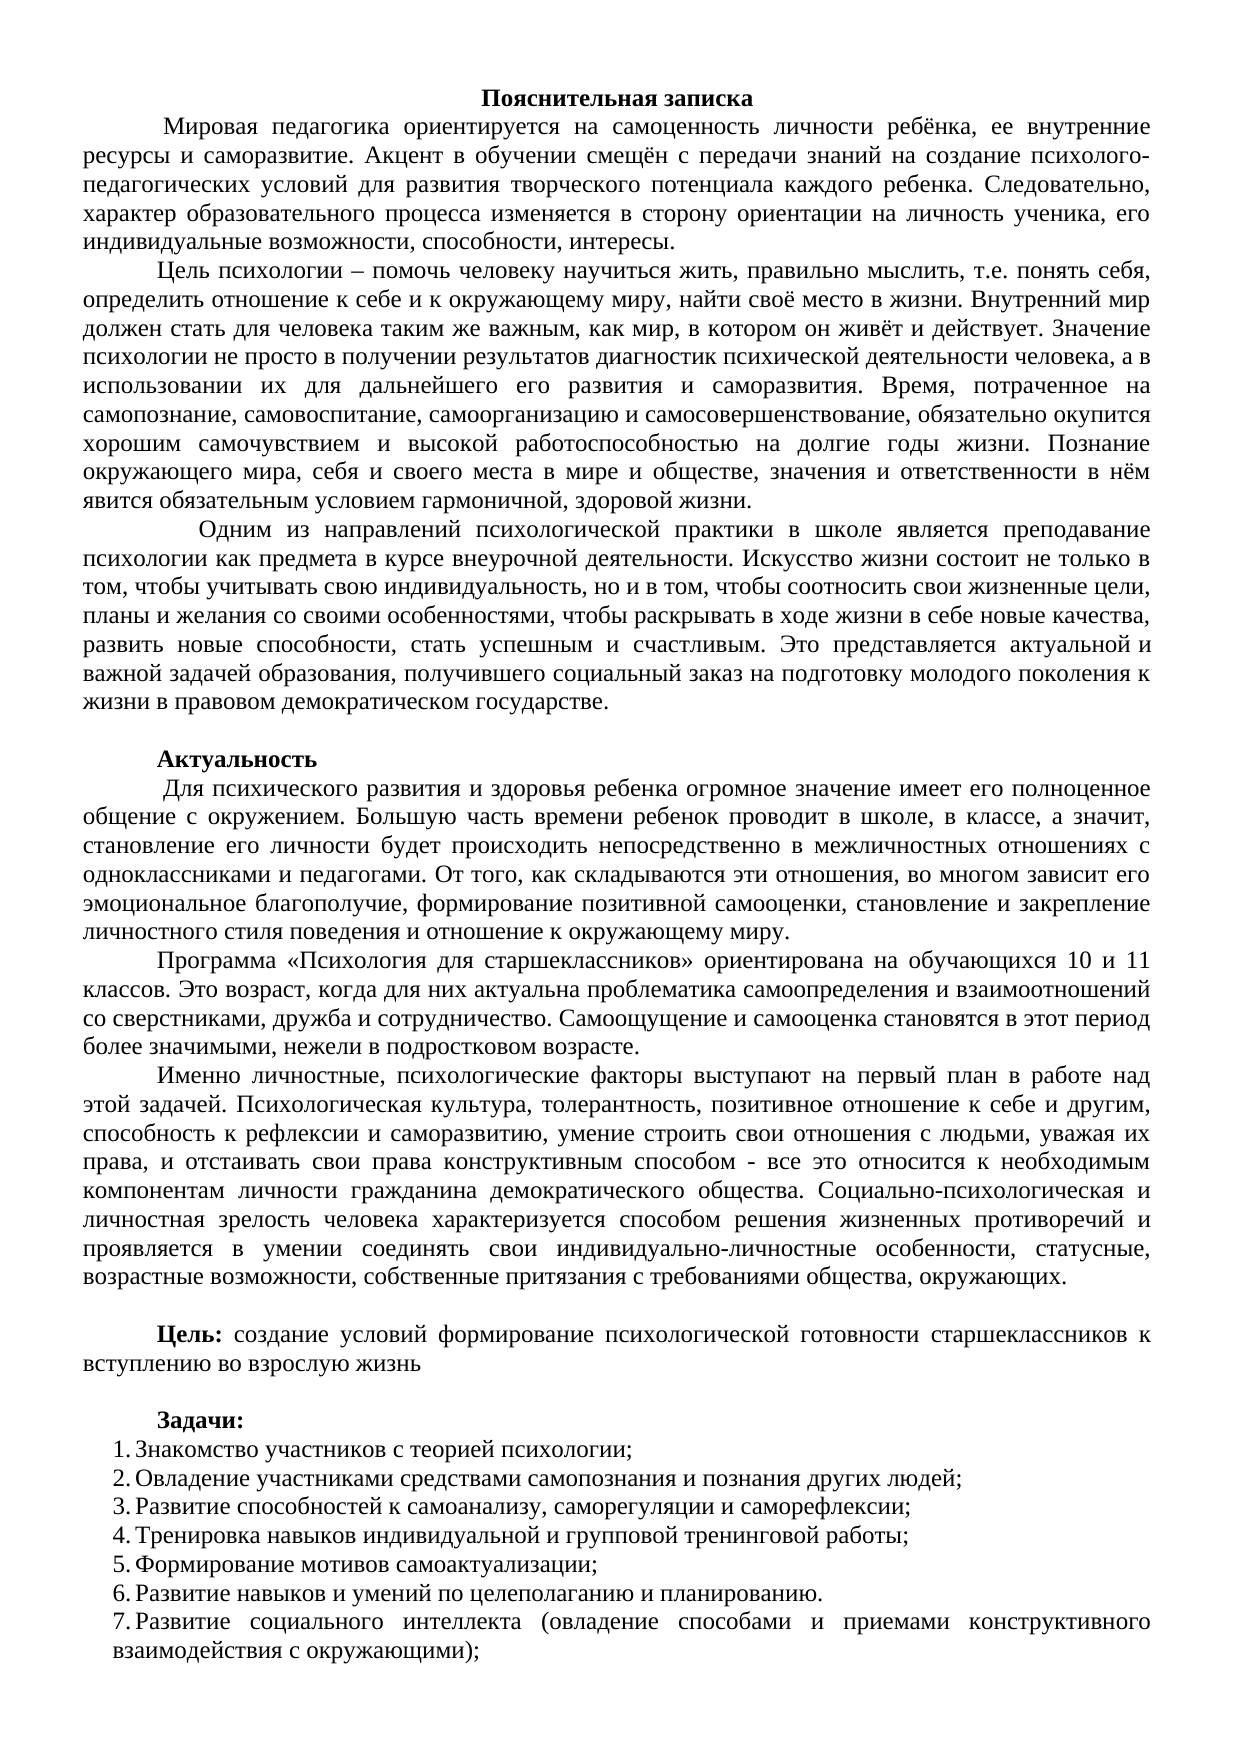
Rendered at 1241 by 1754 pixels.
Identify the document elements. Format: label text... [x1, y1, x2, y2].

text Пояснительная записка [83, 83, 1152, 111]
list Развитие социального интеллекта (овладение способами и приемами конструктивного взаимодействия с окружающими); [112, 1606, 1152, 1664]
text Для психического развития и здоровья ребенка огромное значение имеет его полноценное общение с окружением. Большую часть времени ребенок проводит в школе, в классе, а значит, становление его личности будет происходить непосредственно в межличностных отношениях с одноклассниками и педагогами. От того, как складываются эти отношения, во многом зависит его эмоциональное благополучие, формирование позитивной самооценки, становление и закрепление личностного стиля поведения и отношение к окружающему миру. [83, 773, 1152, 945]
list Знакомство участников с теорией психологии; [112, 1434, 1152, 1463]
text Цель: создание условий формирование психологической готовности старшеклассников к вступлению во взрослую жизнь [83, 1319, 1152, 1376]
text Мировая педагогика ориентируется на самоценность личности ребёнка, ее внутренние ресурсы и саморазвитие. Акцент в обучении смещён с передачи знаний на создание психолого-педагогических условий для развития творческого потенциала каждого ребенка. Следовательно, характер образовательного процесса изменяется в сторону ориентации на личность ученика, его индивидуальные возможности, способности, интересы. [83, 111, 1152, 255]
list Развитие способностей к самоанализу, саморегуляции и саморефлексии; [112, 1491, 1152, 1520]
list Тренировка навыков индивидуальной и групповой тренинговой работы; [112, 1520, 1152, 1549]
text Программа «Психология для старшеклассников» ориентирована на обучающихся 10 и 11 классов. Это возраст, когда для них актуальна проблематика самоопределения и взаимоотношений со сверстниками, дружба и сотрудничество. Самоощущение и самооценка становятся в этот период более значимыми, нежели в подростковом возрасте. [83, 945, 1152, 1060]
text Одним из направлений психологической практики в школе является преподавание психологии как предмета в курсе внеурочной деятельности. Искусство жизни состоит не только в том, чтобы учитывать свою индивидуальность, но и в том, чтобы соотносить свои жизненные цели, планы и желания со своими особенностями, чтобы раскрывать в ходе жизни в себе новые качества, развить новые способности, стать успешным и счастливым. Это представляется актуальной и важной задачей образования, получившего социальный заказ на подготовку молодого поколения к жизни в правовом демократическом государстве. [83, 514, 1152, 715]
list Формирование мотивов самоактуализации; [112, 1549, 1152, 1578]
text Именно личностные, психологические факторы выступают на первый план в работе над этой задачей. Психологическая культура, толерантность, позитивное отношение к себе и другим, способность к рефлексии и саморазвитию, умение строить свои отношения с людьми, уважая их права, и отстаивать свои права конструктивным способом - все это относится к необходимым компонентам личности гражданина демократического общества. Социально-психологическая и личностная зрелость человека характеризуется способом решения жизненных противоречий и проявляется в умении соединять свои индивидуально-личностные особенности, статусные, возрастные возможности, собственные притязания с требованиями общества, окружающих. [83, 1060, 1152, 1290]
list Развитие навыков и умений по целеполаганию и планированию. [112, 1578, 1152, 1606]
list Овладение участниками средствами самопознания и познания других людей; [112, 1463, 1152, 1491]
text Задачи: [83, 1405, 1152, 1434]
text Цель психологии – помочь человеку научиться жить, правильно мыслить, т.е. понять себя, определить отношение к себе и к окружающему миру, найти своё место в жизни. Внутренний мир должен стать для человека таким же важным, как мир, в котором он живёт и действует. Значение психологии не просто в получении результатов диагностик психической деятельности человека, а в использовании их для дальнейшего его развития и саморазвития. Время, потраченное на самопознание, самовоспитание, самоорганизацию и самосовершенствование, обязательно окупится хорошим самочувствием и высокой работоспособностью на долгие годы жизни. Познание окружающего мира, себя и своего места в мире и обществе, значения и ответственности в нём явится обязательным условием гармоничной, здоровой жизни. [83, 255, 1152, 514]
text Актуальность [83, 744, 1152, 773]
